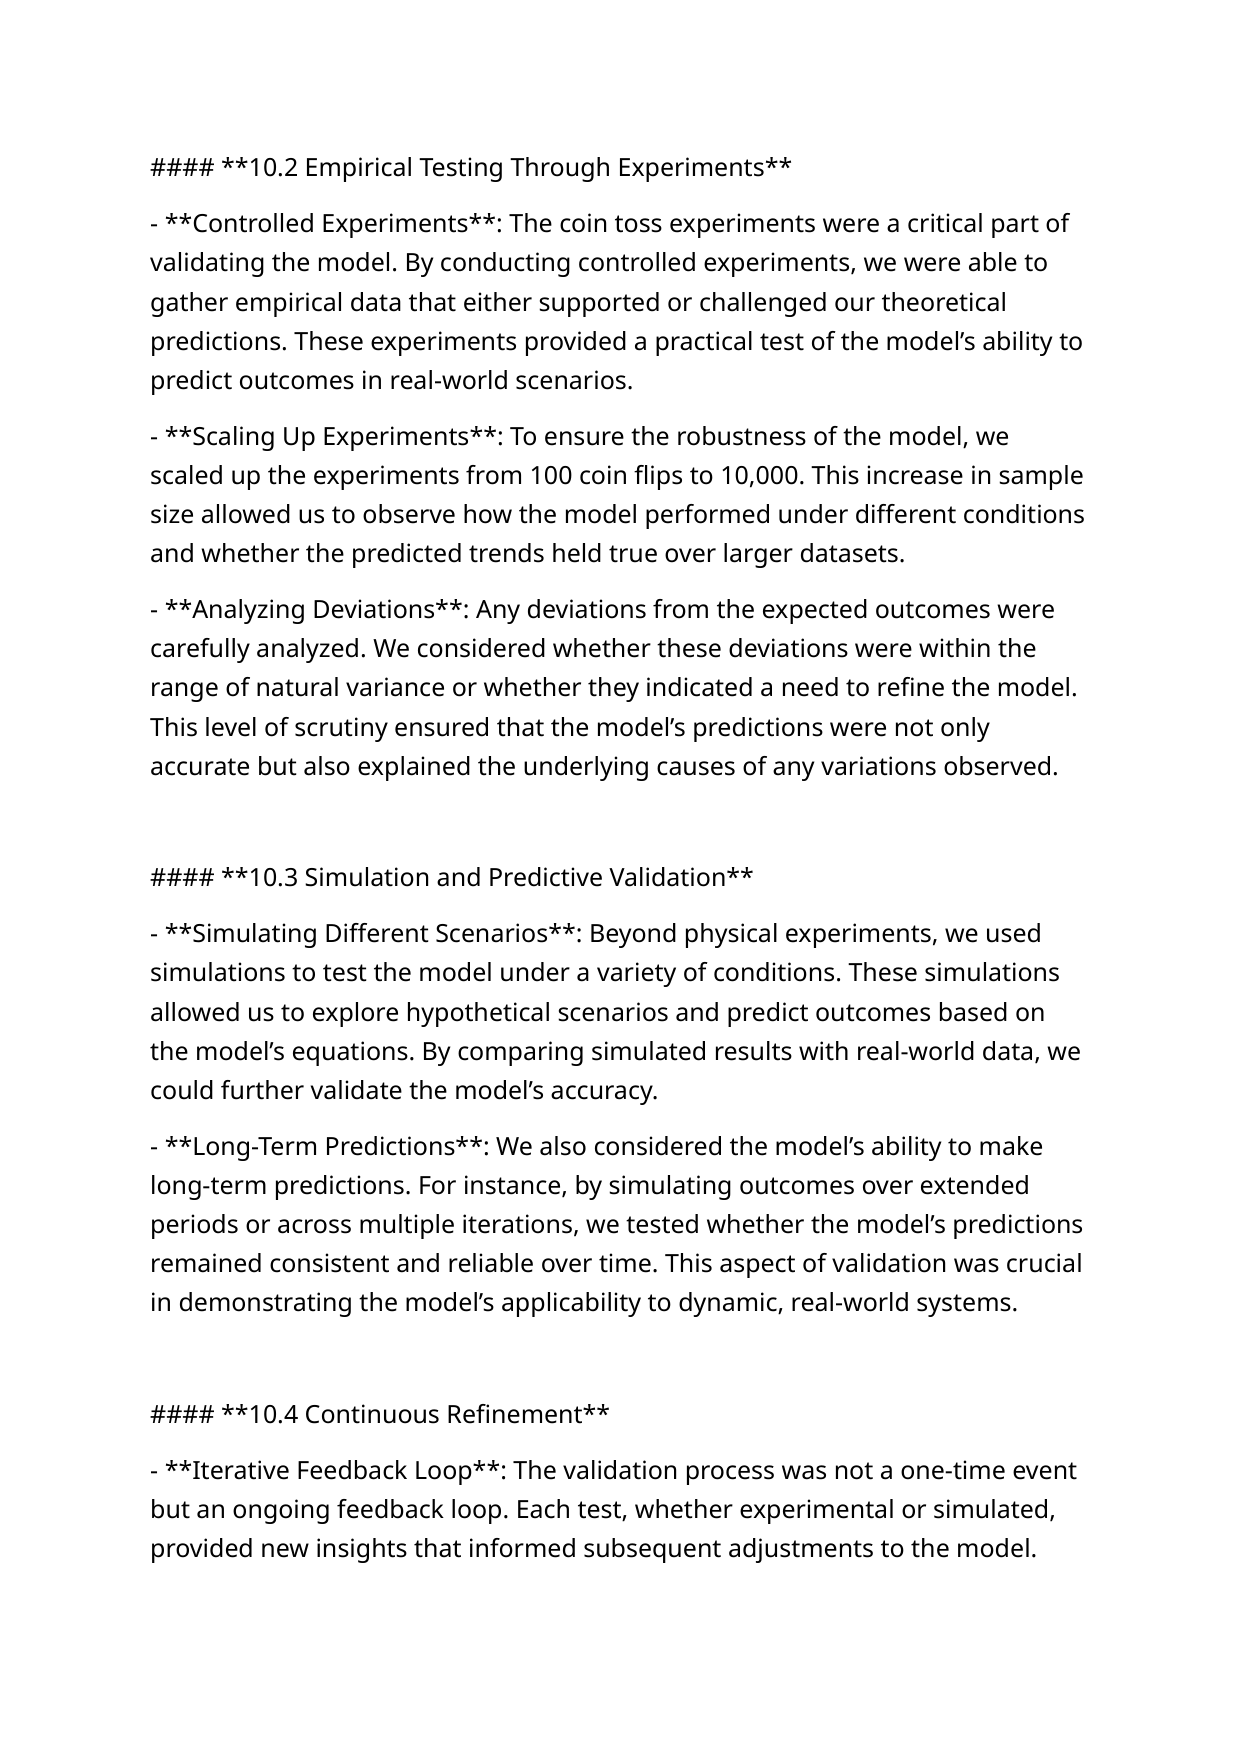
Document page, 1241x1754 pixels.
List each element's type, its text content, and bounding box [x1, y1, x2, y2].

text - **Long-Term Predictions**: We also considered the model’s ability to make long-term predictions. For instance, by simulating outcomes over extended periods or across multiple iterations, we tested whether the model’s predictions remained consistent and reliable over time. This aspect of validation was crucial in demonstrating the model’s applicability to dynamic, real-world systems. [150, 1128, 1090, 1319]
text #### **10.2 Empirical Testing Through Experiments** [150, 150, 1090, 184]
text - **Analyzing Deviations**: Any deviations from the expected outcomes were carefully analyzed. We considered whether these deviations were within the range of natural variance or whether they indicated a need to refine the model. This level of scrutiny ensured that the model’s predictions were not only accurate but also explained the underlying causes of any variations observed. [150, 592, 1090, 782]
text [150, 1452, 1090, 1565]
text #### **10.4 Continuous Refinement** [150, 1397, 1090, 1431]
text - **Scaling Up Experiments**: To ensure the robustness of the model, we scaled up the experiments from 100 coin flips to 10,000. This increase in sample size allowed us to observe how the model performed under different conditions and whether the predicted trends held true over larger datasets. [150, 418, 1090, 570]
text - **Simulating Different Scenarios**: Beyond physical experiments, we used simulations to test the model under a variety of conditions. These simulations allowed us to explore hypothetical scenarios and predict outcomes based on the model’s equations. By comparing simulated results with real-world data, we could further validate the model’s accuracy. [150, 916, 1090, 1107]
text #### **10.3 Simulation and Predictive Validation** [150, 860, 1090, 894]
text - **Controlled Experiments**: The coin toss experiments were a critical part of validating the model. By conducting controlled experiments, we were able to gather empirical data that either supported or challenged our theoretical predictions. These experiments provided a practical test of the model’s ability to predict outcomes in real-world scenarios. [150, 206, 1090, 397]
